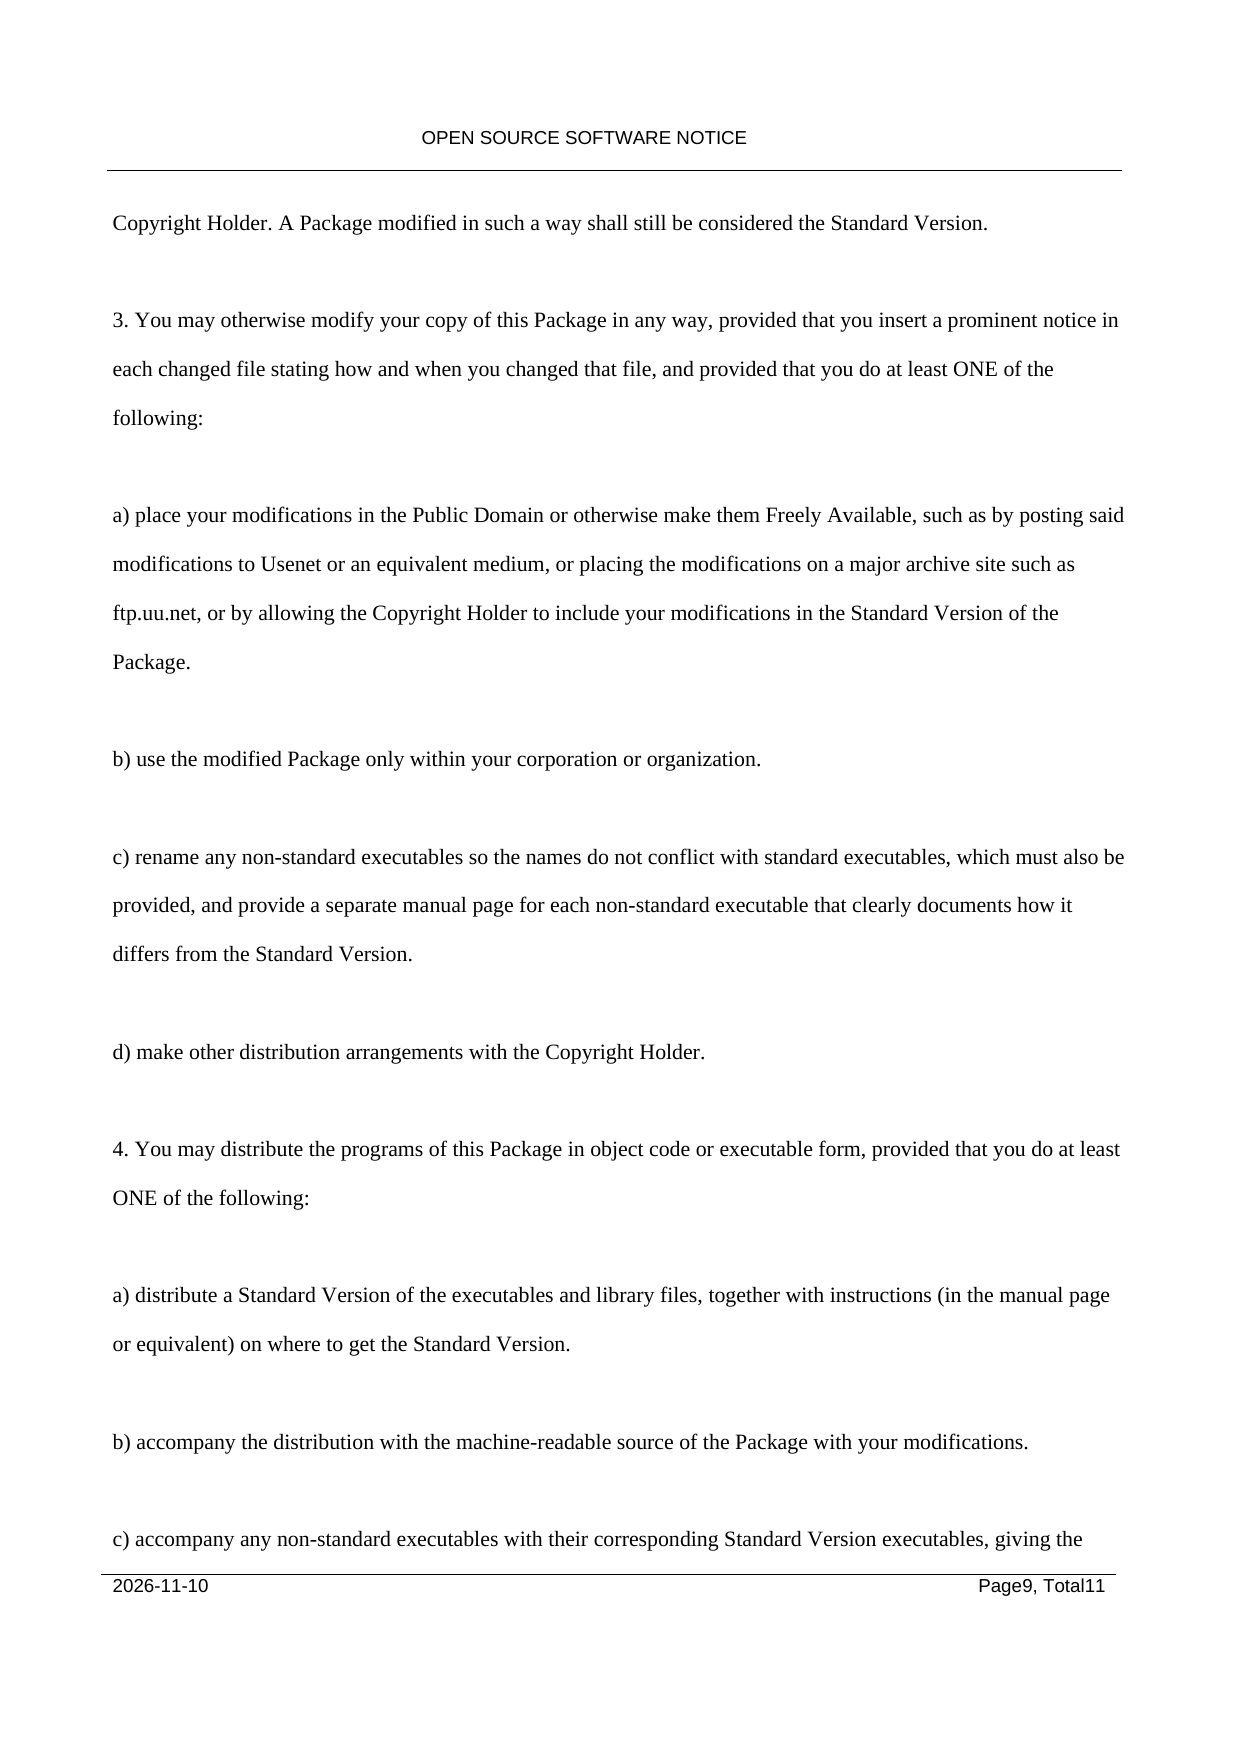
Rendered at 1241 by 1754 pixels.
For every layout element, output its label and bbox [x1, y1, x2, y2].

text [112, 206, 1128, 1555]
